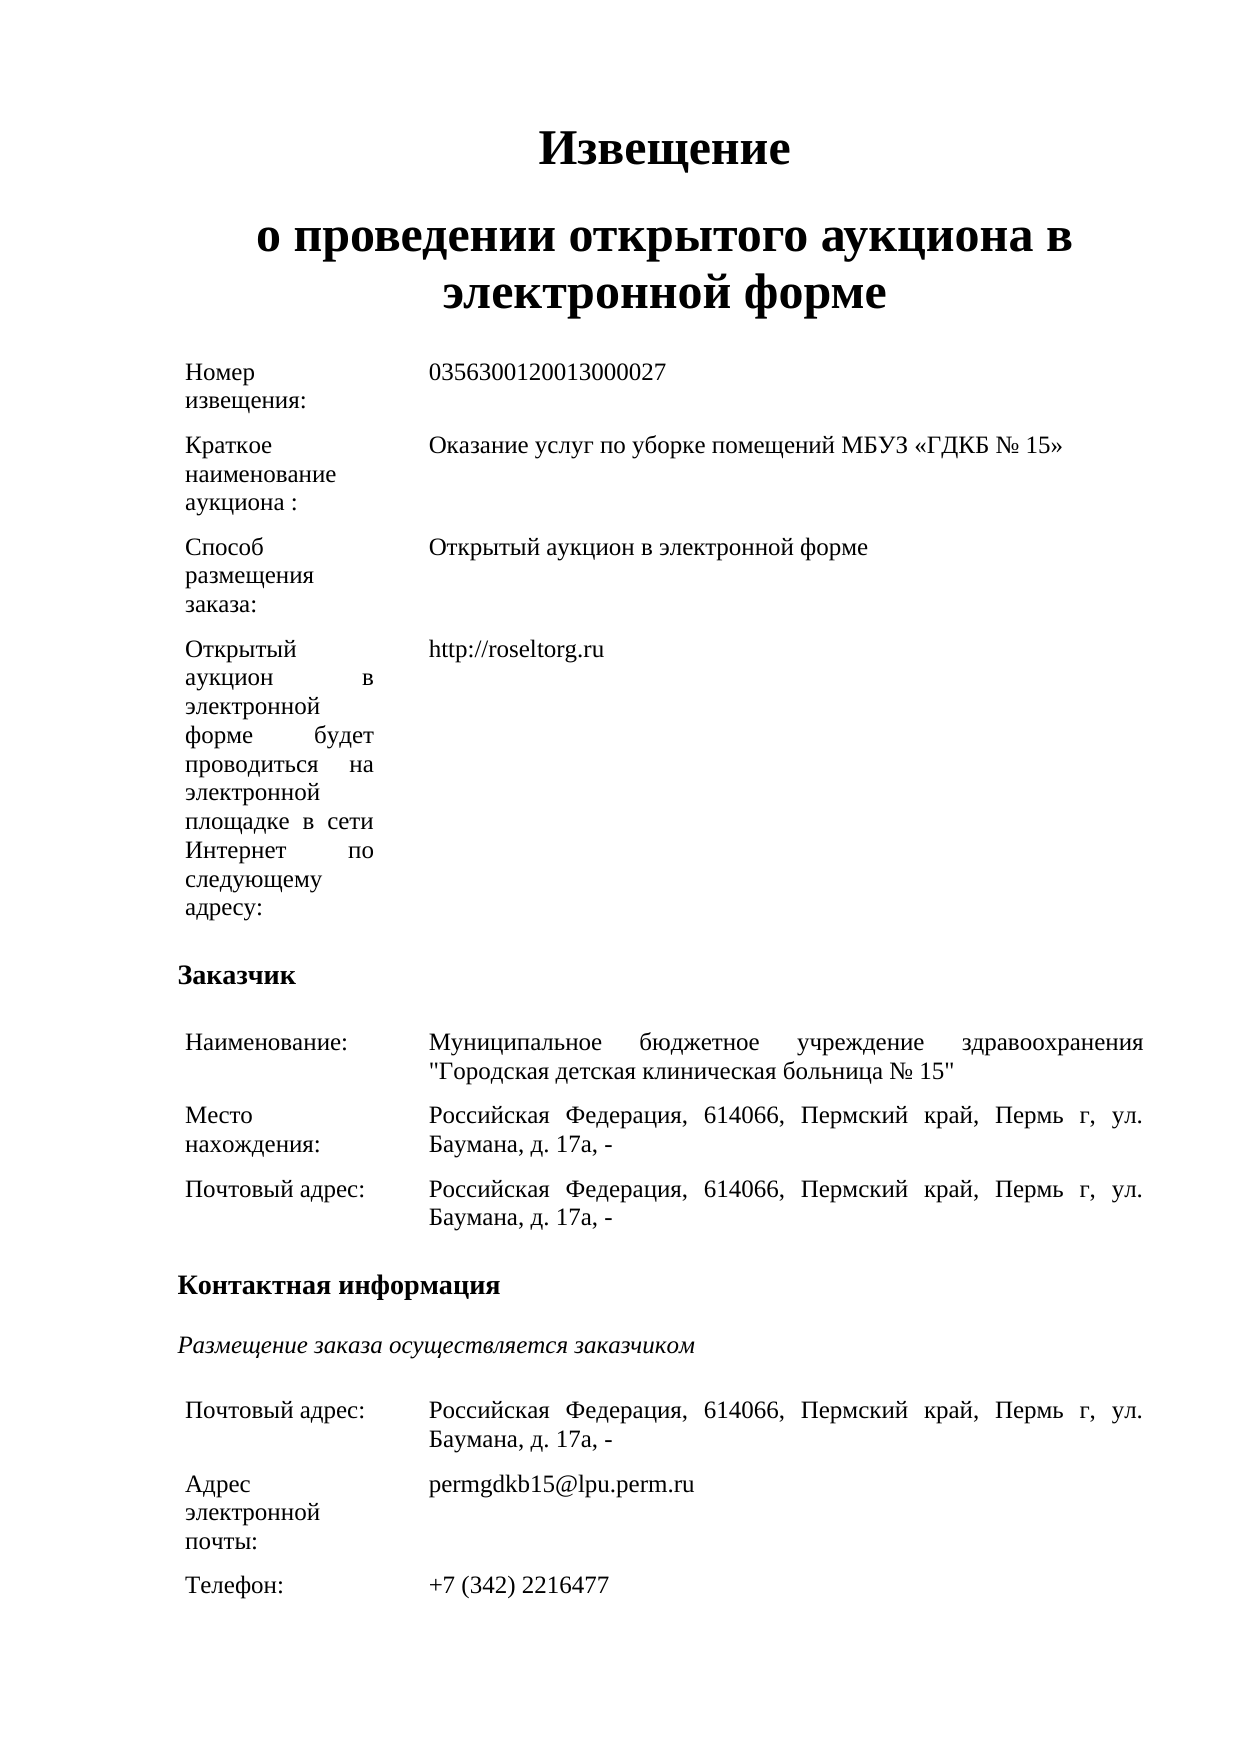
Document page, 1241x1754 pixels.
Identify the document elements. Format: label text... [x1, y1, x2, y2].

table_cell Открытый аукцион в электронной форме [421, 524, 1152, 626]
table_cell Краткое наименование аукциона : [177, 422, 421, 524]
table_cell Место нахождения: [177, 1093, 421, 1166]
table_header Муниципальное бюджетное учреждение здравоохранения "Городская детская клиническая больница № 15" [421, 1020, 1152, 1093]
table_cell Оказание услуг по уборке помещений МБУЗ «ГДКБ № 15» [421, 422, 1152, 524]
table_header Наименование: [177, 1020, 421, 1093]
text Размещение заказа осуществляется заказчиком [177, 1330, 1152, 1358]
text Заказчик [177, 958, 1152, 991]
table_header Почтовый адрес: [177, 1388, 421, 1461]
table_cell Телефон: [177, 1563, 421, 1607]
table_cell Адрес электронной почты: [177, 1461, 421, 1563]
table_cell Российская Федерация, 614066, Пермский край, Пермь г, ул. Баумана, д. 17а, - [421, 1093, 1152, 1166]
table_header Российская Федерация, 614066, Пермский край, Пермь г, ул. Баумана, д. 17а, - [421, 1388, 1152, 1461]
table_cell Почтовый адрес: [177, 1166, 421, 1239]
text Контактная информация [177, 1268, 1152, 1301]
table_cell http://roseltorg.ru [421, 626, 1152, 929]
table_header Номер извещения: [177, 349, 421, 422]
table_cell +7 (342) 2216477 [421, 1563, 1152, 1607]
table_cell Российская Федерация, 614066, Пермский край, Пермь г, ул. Баумана, д. 17а, - [421, 1166, 1152, 1239]
table_header 0356300120013000027 [421, 349, 1152, 422]
text о проведении открытого аукциона в электронной форме [177, 205, 1152, 320]
text Извещение [177, 118, 1152, 176]
table_cell Открытый аукцион в электронной форме будет проводиться на электронной площадке в сети Интернет по следующему адресу: [177, 626, 421, 929]
table_cell permgdkb15@lpu.perm.ru [421, 1461, 1152, 1563]
table_cell Способ размещения заказа: [177, 524, 421, 626]
